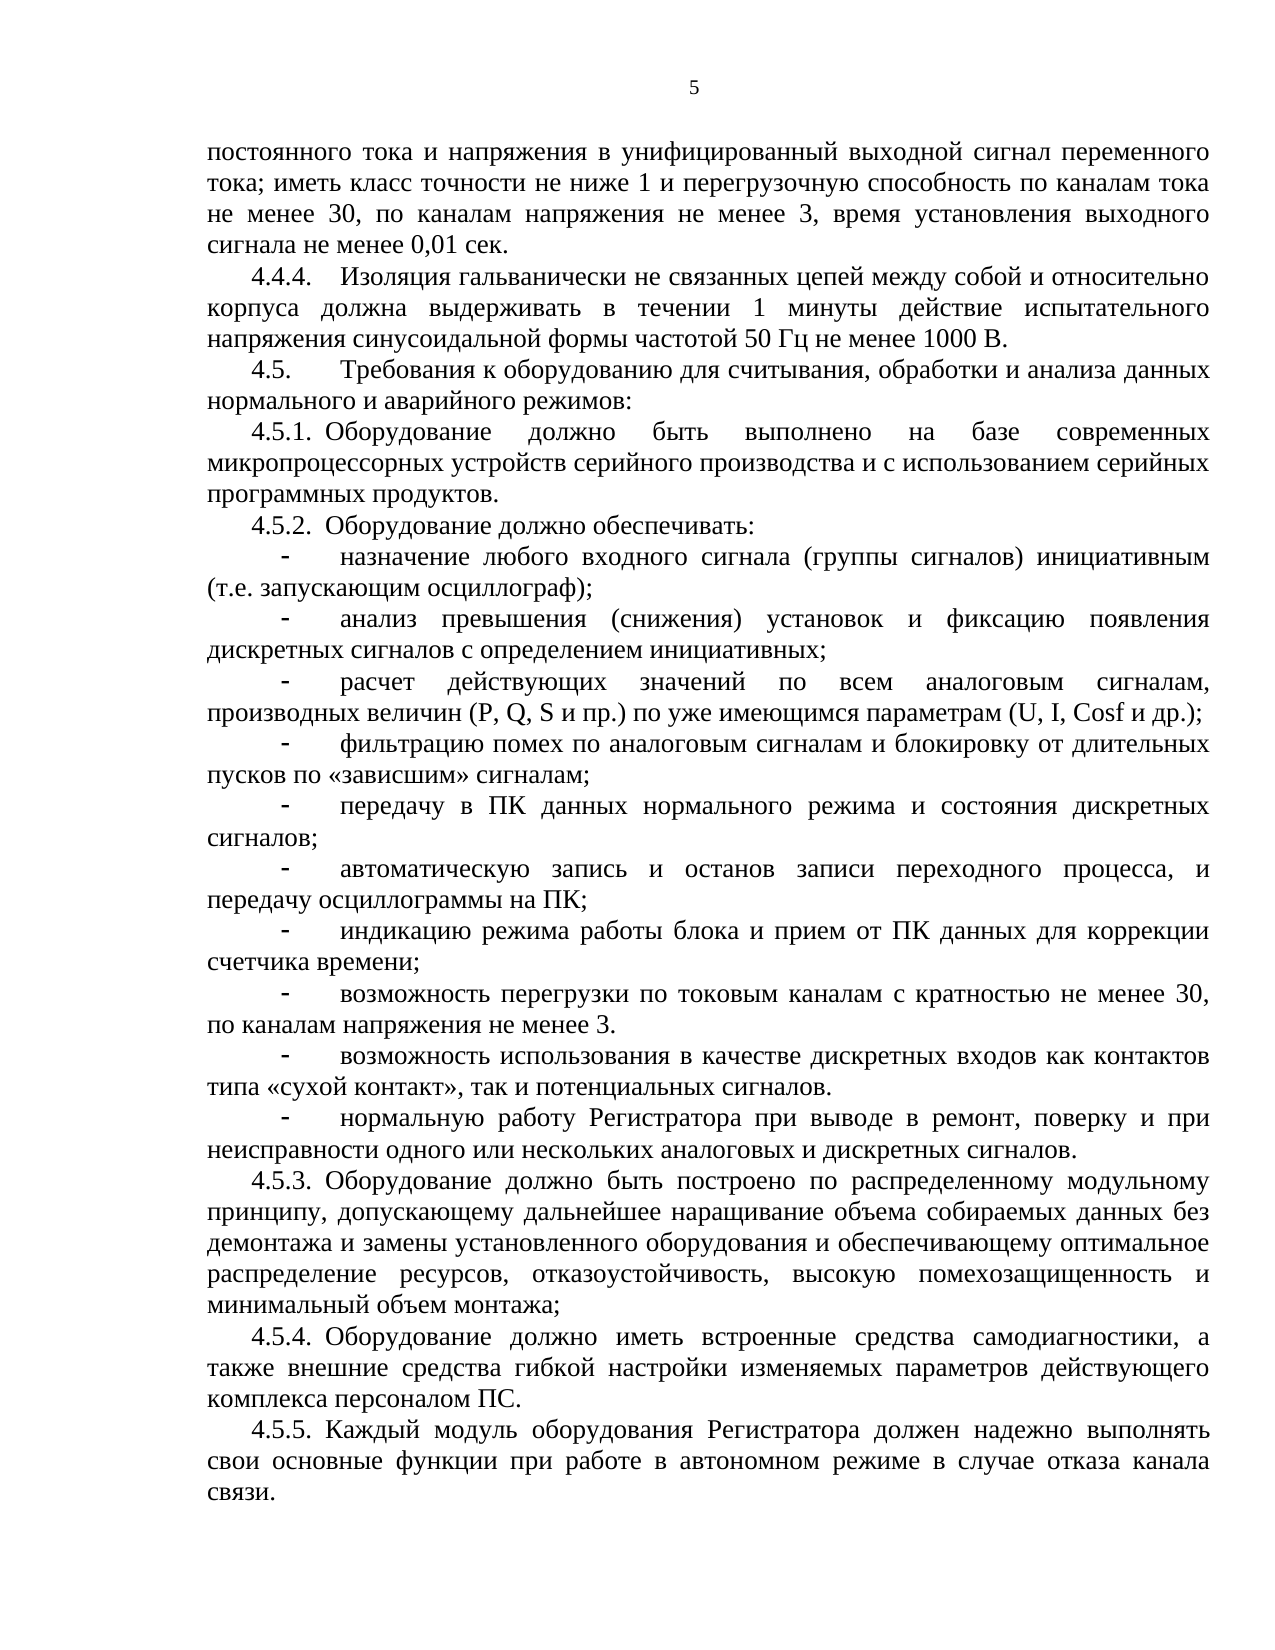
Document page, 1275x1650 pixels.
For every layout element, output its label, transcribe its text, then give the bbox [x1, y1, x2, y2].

list индикацию режима работы блока и прием от ПК данных для коррекции счетчика времени; [207, 914, 1211, 977]
list передачу в ПК данных нормального режима и состояния дискретных сигналов; [207, 789, 1211, 852]
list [207, 135, 1211, 259]
list Оборудование должно иметь встроенные средства самодиагностики, а также внешние средства гибкой настройки изменяемых параметров действующего комплекса персоналом ПС. [207, 1319, 1211, 1413]
list Требования к оборудованию для считывания, обработки и анализа данных нормального и аварийного режимов: [207, 353, 1211, 415]
list Оборудование должно обеспечивать: [207, 509, 1211, 540]
list Оборудование должно быть построено по распределенному модульному принципу, допускающему дальнейшее наращивание объема собираемых данных без демонтажа и замены установленного оборудования и обеспечивающему оптимальное распределение ресурсов, отказоустойчивость, высокую помехозащищенность и минимальный объем монтажа; [207, 1164, 1211, 1319]
list Изоляция гальванически не связанных цепей между собой и относительно корпуса должна выдерживать в течении 1 минуты действие испытательного напряжения синусоидальной формы частотой 50 Гц не менее 1000 В. [207, 259, 1211, 353]
list Оборудование должно быть выполнено на базе современных микропроцессорных устройств серийного производства и с использованием серийных программных продуктов. [207, 415, 1211, 509]
list расчет действующих значений по всем аналоговым сигналам, производных величин (P, Q, S и пр.) по уже имеющимся параметрам (U, I, Cosf и др.); [207, 665, 1211, 727]
list автоматическую запись и останов записи переходного процесса, и передачу осциллограммы на ПК; [207, 852, 1211, 914]
list возможность использования в качестве дискретных входов как контактов типа «сухой контакт», так и потенциальных сигналов. [207, 1039, 1211, 1101]
list анализ превышения (снижения) установок и фиксацию появления дискретных сигналов с определением инициативных; [207, 602, 1211, 665]
list фильтрацию помех по аналоговым сигналам и блокировку от длительных пусков по «зависшим» сигналам; [207, 727, 1211, 789]
list назначение любого входного сигнала (группы сигналов) инициативным (т.е. запускающим осциллограф); [207, 540, 1211, 602]
list возможность перегрузки по токовым каналам с кратностью не менее 30, по каналам напряжения не менее 3. [207, 977, 1211, 1039]
list Каждый модуль оборудования Регистратора должен надежно выполнять свои основные функции при работе в автономном режиме в случае отказа канала связи. [207, 1413, 1211, 1506]
list нормальную работу Регистратора при выводе в ремонт, поверку и при неисправности одного или нескольких аналоговых и дискретных сигналов. [207, 1101, 1211, 1164]
